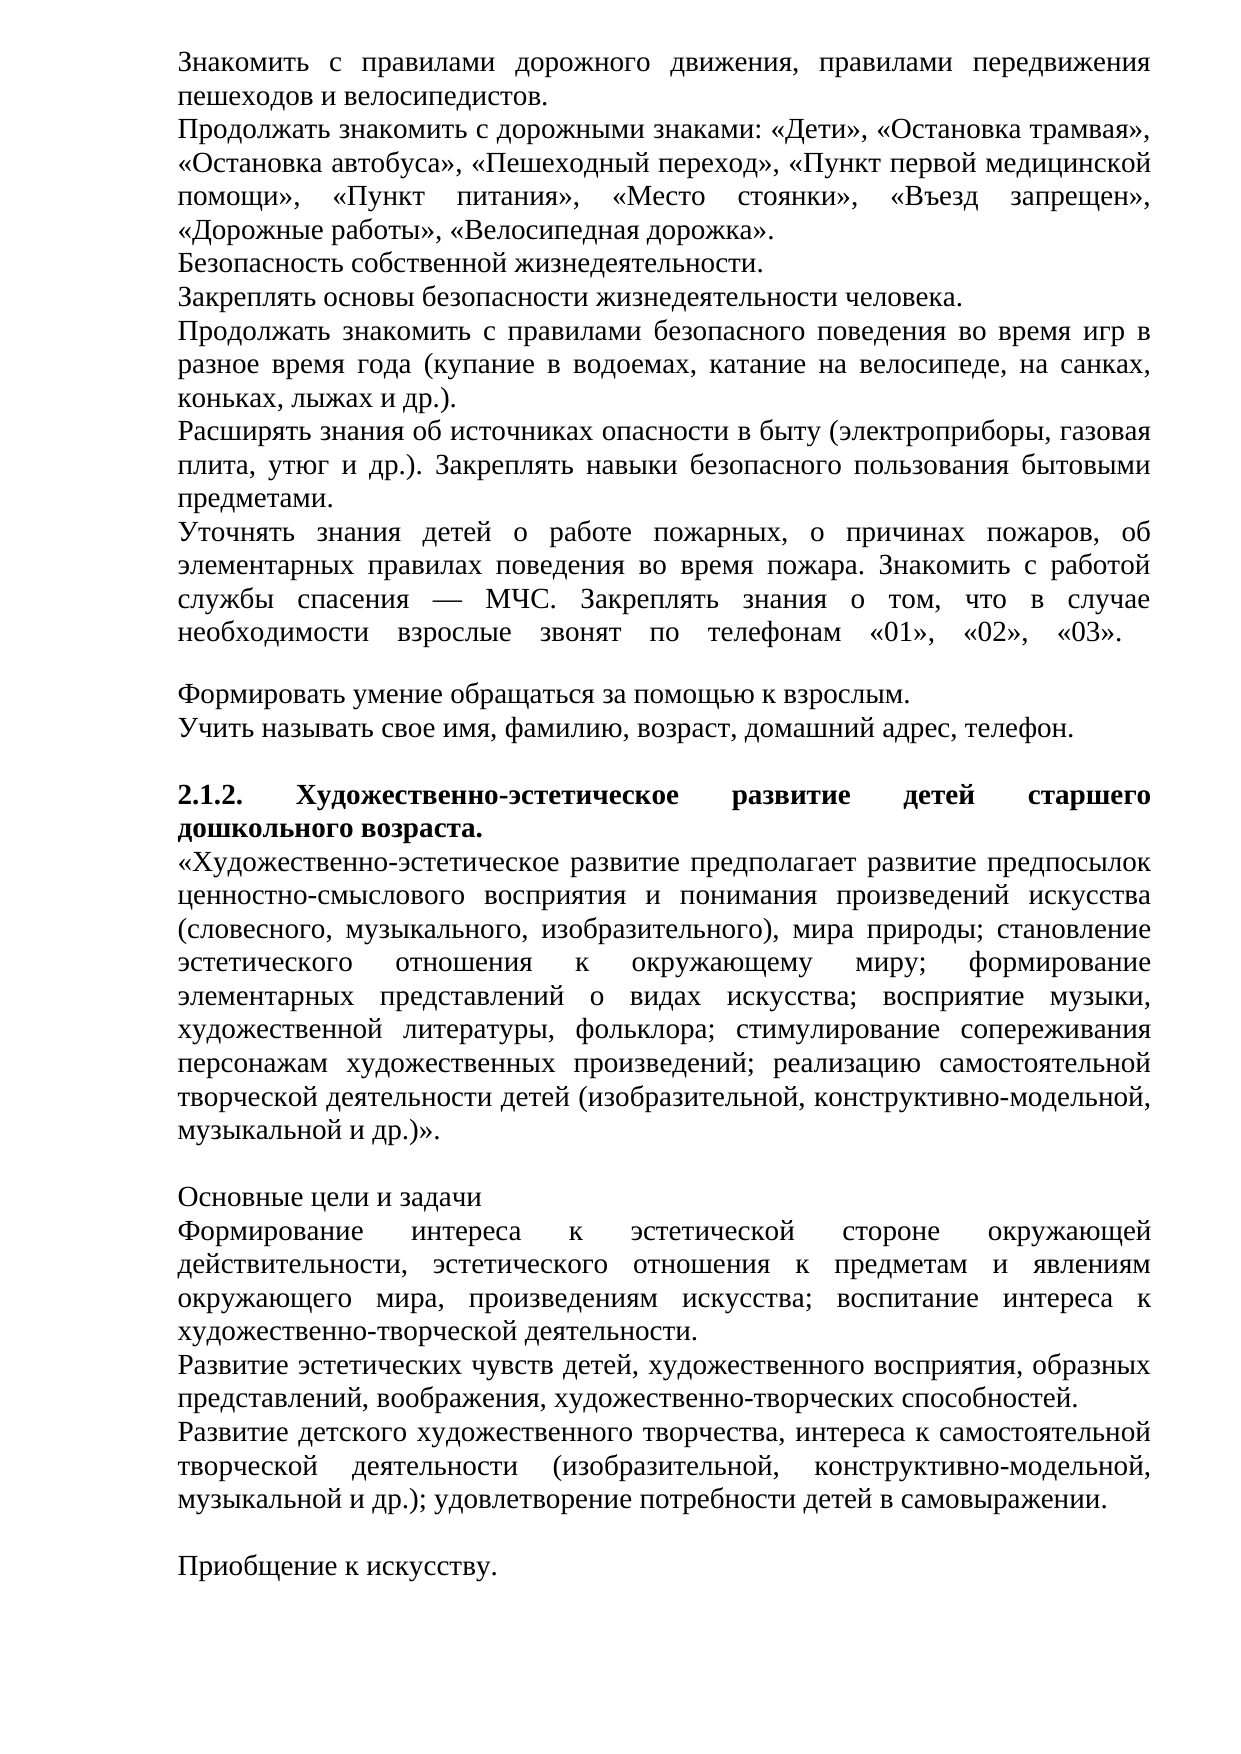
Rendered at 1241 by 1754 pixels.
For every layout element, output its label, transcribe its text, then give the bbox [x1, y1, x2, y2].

text Безопасность собственной жизнедеятельности. [177, 246, 1152, 279]
text Развитие эстетических чувств детей, художественного восприятия, образных представлений, воображения, художественно-творческих способностей. [177, 1347, 1152, 1414]
text Формирование интереса к эстетической стороне окружающей действительности, эстетического отношения к предметам и явлениям окружающего мира, произведениям искусства; воспитание интереса к художественно-творческой деятельности. [177, 1213, 1152, 1347]
text 2.1.2. Художественно-эстетическое развитие детей старшего дошкольного возраста. [177, 777, 1152, 844]
text Продолжать знакомить с правилами безопасного поведения во время игр в разное время года (купание в водоемах, катание на велосипеде, на санках, коньках, лыжах и др.). [177, 313, 1152, 413]
text Закреплять основы безопасности жизнедеятельности человека. [177, 279, 1152, 313]
text Расширять знания об источниках опасности в быту (электроприборы, газовая плита, утюг и др.). Закреплять навыки безопасного пользования бытовыми предметами. [177, 413, 1152, 514]
text Продолжать знакомить с дорожными знаками: «Дети», «Остановка трамвая», «Остановка автобуса», «Пешеходный переход», «Пункт первой медицинской помощи», «Пункт питания», «Место стоянки», «Въезд запрещен», «Дорожные работы», «Велосипедная дорожка». [177, 111, 1152, 246]
text Знакомить с правилами дорожного движения, правилами передвижения пешеходов и велосипедистов. [177, 44, 1152, 111]
text Приобщение к искусству. [177, 1548, 1152, 1582]
text Формировать умение обращаться за помощью к взрослым. [177, 676, 1152, 710]
text Уточнять знания детей о работе пожарных, о причинах пожаров, об элементарных правилах поведения во время пожара. Знакомить с работой службы спасения — МЧС. Закреплять знания о том, что в случае необходимости взрослые звонят по телефонам «01», «02», «03». [177, 514, 1152, 676]
text Основные цели и задачи [177, 1179, 1152, 1213]
text «Художественно-эстетическое развитие предполагает развитие предпосылок ценностно-смыслового восприятия и понимания произведений искусства (словесного, музыкального, изобразительного), мира природы; становление эстетического отношения к окружающему миру; формирование элементарных представлений о видах искусства; восприятие музыки, художественной литературы, фольклора; стимулирование сопереживания персонажам художественных произведений; реализацию самостоятельной творческой деятельности детей (изобразительной, конструктивно-модельной, музыкальной и др.)». [177, 844, 1152, 1146]
text Развитие детского художественного творчества, интереса к самостоятельной творческой деятельности (изобразительной, конструктивно-модельной, музыкальной и др.); удовлетворение потребности детей в самовыражении. [177, 1414, 1152, 1515]
text Учить называть свое имя, фамилию, возраст, домашний адрес, телефон. [177, 710, 1152, 743]
